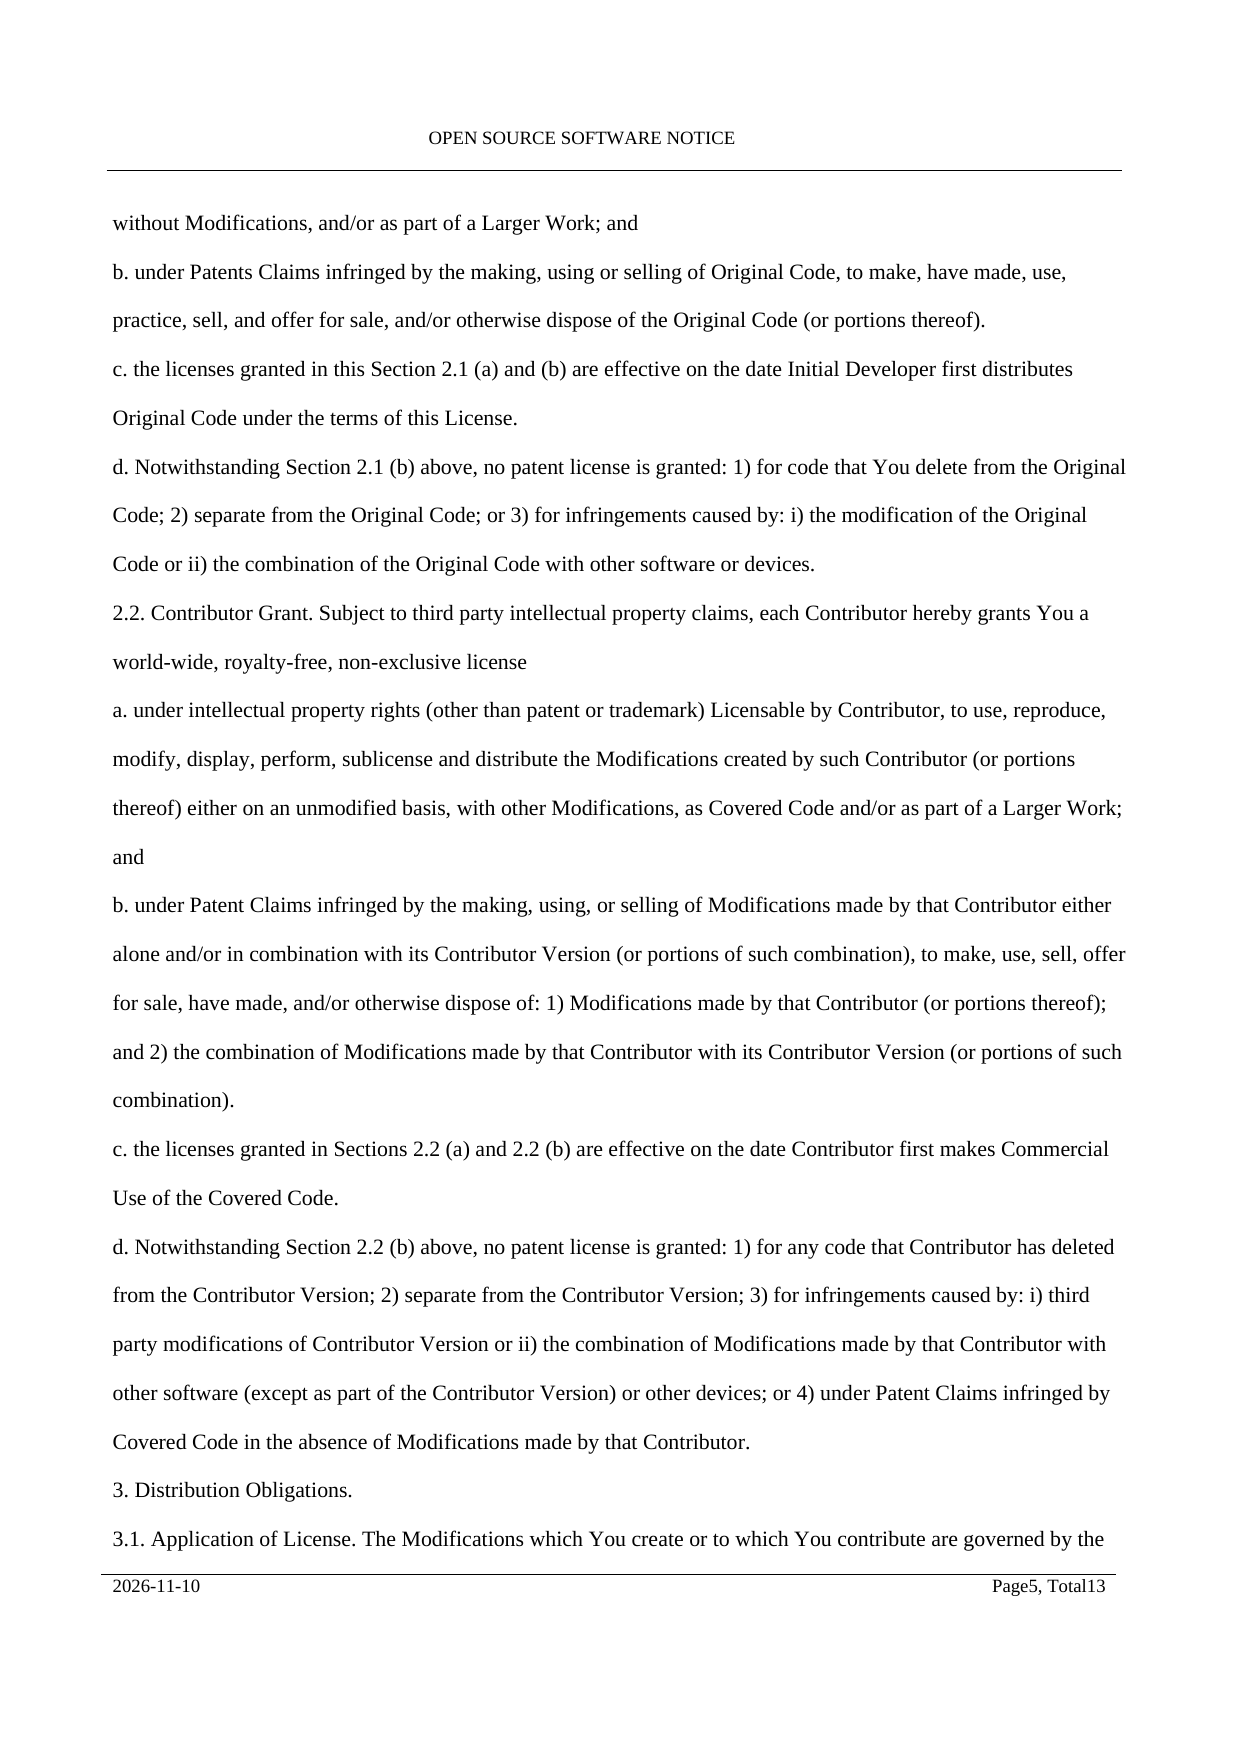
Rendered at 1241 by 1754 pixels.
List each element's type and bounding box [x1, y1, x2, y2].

text [112, 206, 1128, 1555]
